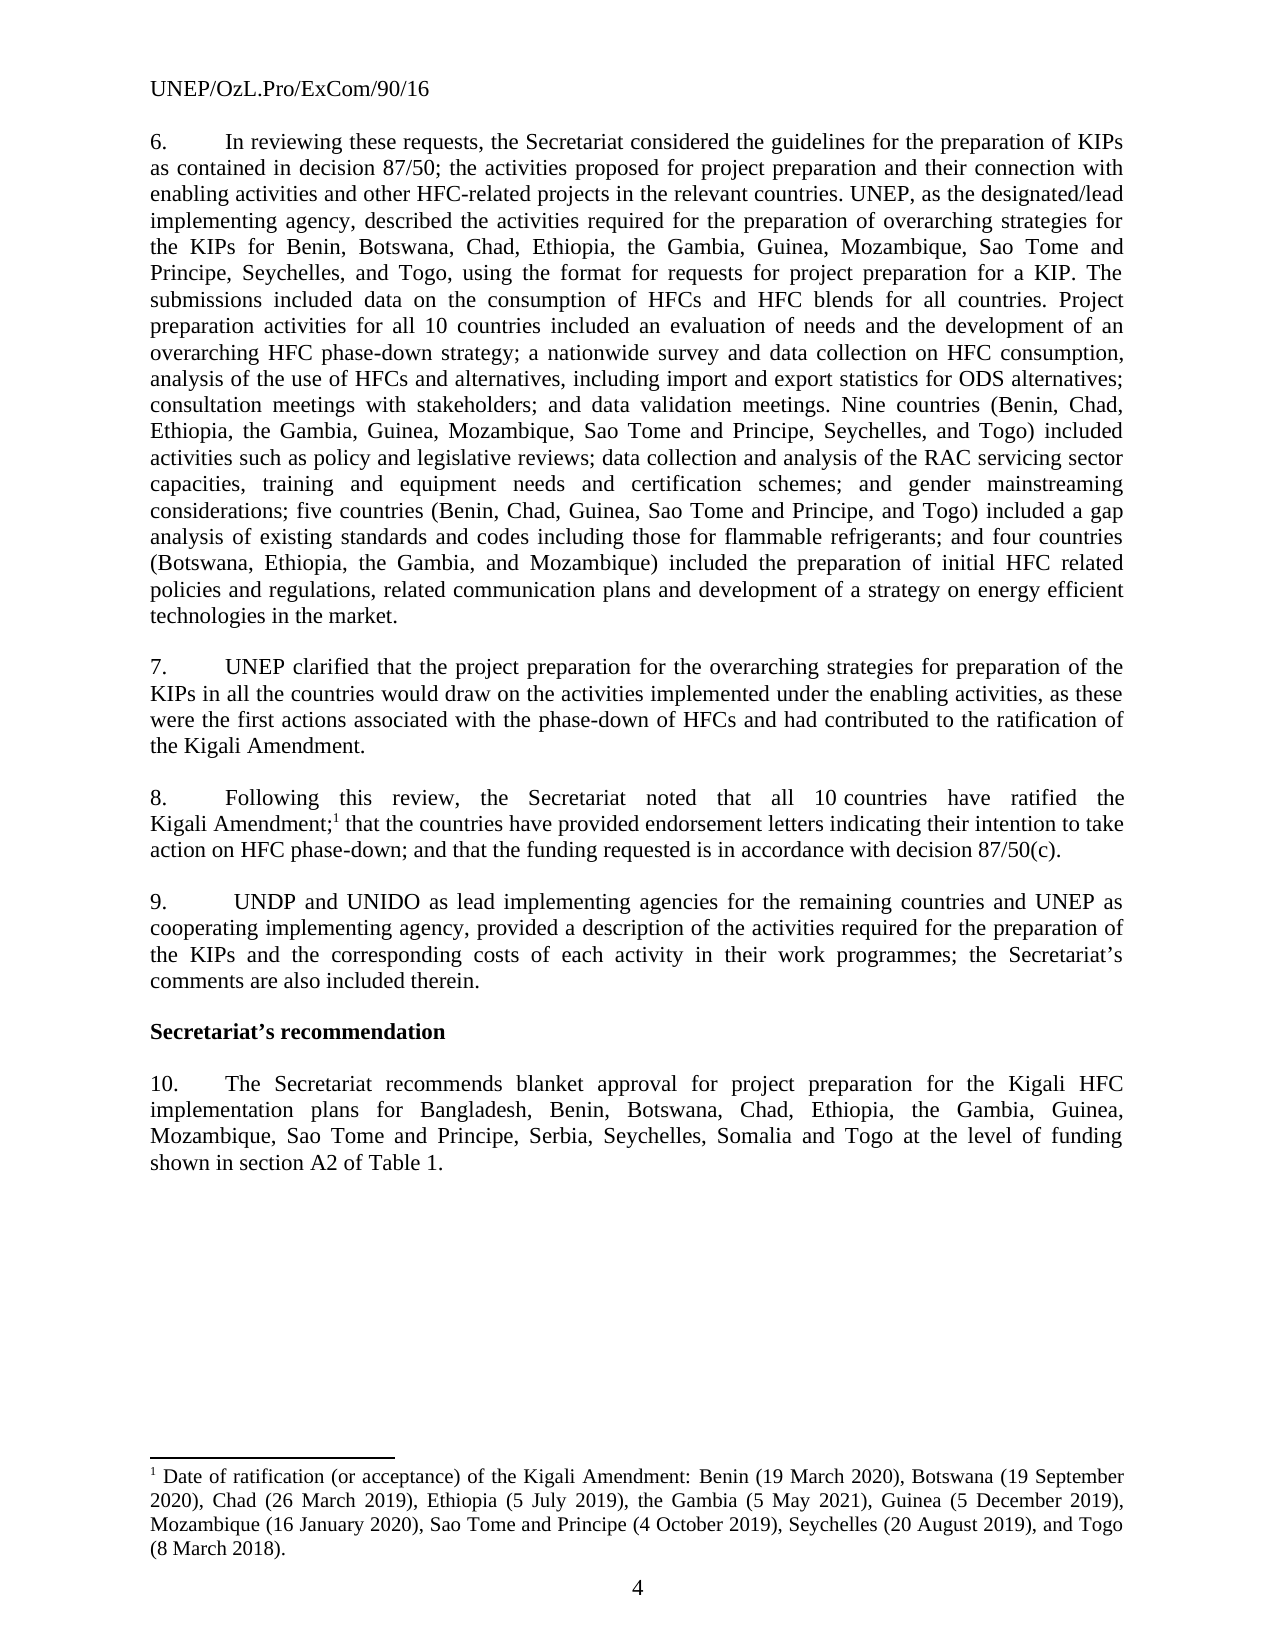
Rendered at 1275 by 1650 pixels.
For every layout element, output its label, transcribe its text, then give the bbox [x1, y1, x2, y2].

subtitle UNEP clarified that the project preparation for the overarching strategies for preparation of the KIPs in all the countries would draw on the activities implemented under the enabling activities, as these were the first actions associated with the phase-down of HFCs and had contributed to the ratification of the Kigali Amendment. [150, 653, 1125, 759]
subtitle Following this review, the Secretariat noted that all 10 countries have ratified the Kigali Amendment; that the countries have provided endorsement letters indicating their intention to take action on HFC phase-down; and that the funding requested is in accordance with decision 87/50(c). [150, 784, 1125, 863]
subtitle Secretariat’s recommendation [150, 1018, 1125, 1045]
subtitle The Secretariat recommends blanket approval for project preparation for the Kigali HFC implementation plans for Bangladesh, Benin, Botswana, Chad, Ethiopia, the Gambia, Guinea, Mozambique, Sao Tome and Principe, Serbia, Seychelles, Somalia and Togo at the level of funding shown in section A2 of Table 1. [150, 1070, 1125, 1175]
subtitle In reviewing these requests, the Secretariat considered the guidelines for the preparation of KIPs as contained in decision 87/50; the activities proposed for project preparation and their connection with enabling activities and other HFC-related projects in the relevant countries. UNEP, as the designated/lead implementing agency, described the activities required for the preparation of overarching strategies for the KIPs for Benin, Botswana, Chad, Ethiopia, the Gambia, Guinea, Mozambique, Sao Tome and Principe, Seychelles, and Togo, using the format for requests for project preparation for a KIP. The submissions included data on the consumption of HFCs and HFC blends for all countries. Project preparation activities for all 10 countries included an evaluation of needs and the development of an overarching HFC phase-down strategy; a nationwide survey and data collection on HFC consumption, analysis of the use of HFCs and alternatives, including import and export statistics for ODS alternatives; consultation meetings with stakeholders; and data validation meetings. Nine countries (Benin, Chad, Ethiopia, the Gambia, Guinea, Mozambique, Sao Tome and Principe, Seychelles, and Togo) included activities such as policy and legislative reviews; data collection and analysis of the RAC servicing sector capacities, training and equipment needs and certification schemes; and gender mainstreaming considerations; five countries (Benin, Chad, Guinea, Sao Tome and Principe, and Togo) included a gap analysis of existing standards and codes including those for flammable refrigerants; and four countries (Botswana, Ethiopia, the Gambia, and Mozambique) included the preparation of initial HFC related policies and regulations, related communication plans and development of a strategy on energy efficient technologies in the market. [150, 128, 1125, 628]
subtitle UNDP and UNIDO as lead implementing agencies for the remaining countries and UNEP as cooperating implementing agency, provided a description of the activities required for the preparation of the KIPs and the corresponding costs of each activity in their work programmes; the Secretariat’s comments are also included therein. [150, 888, 1125, 993]
